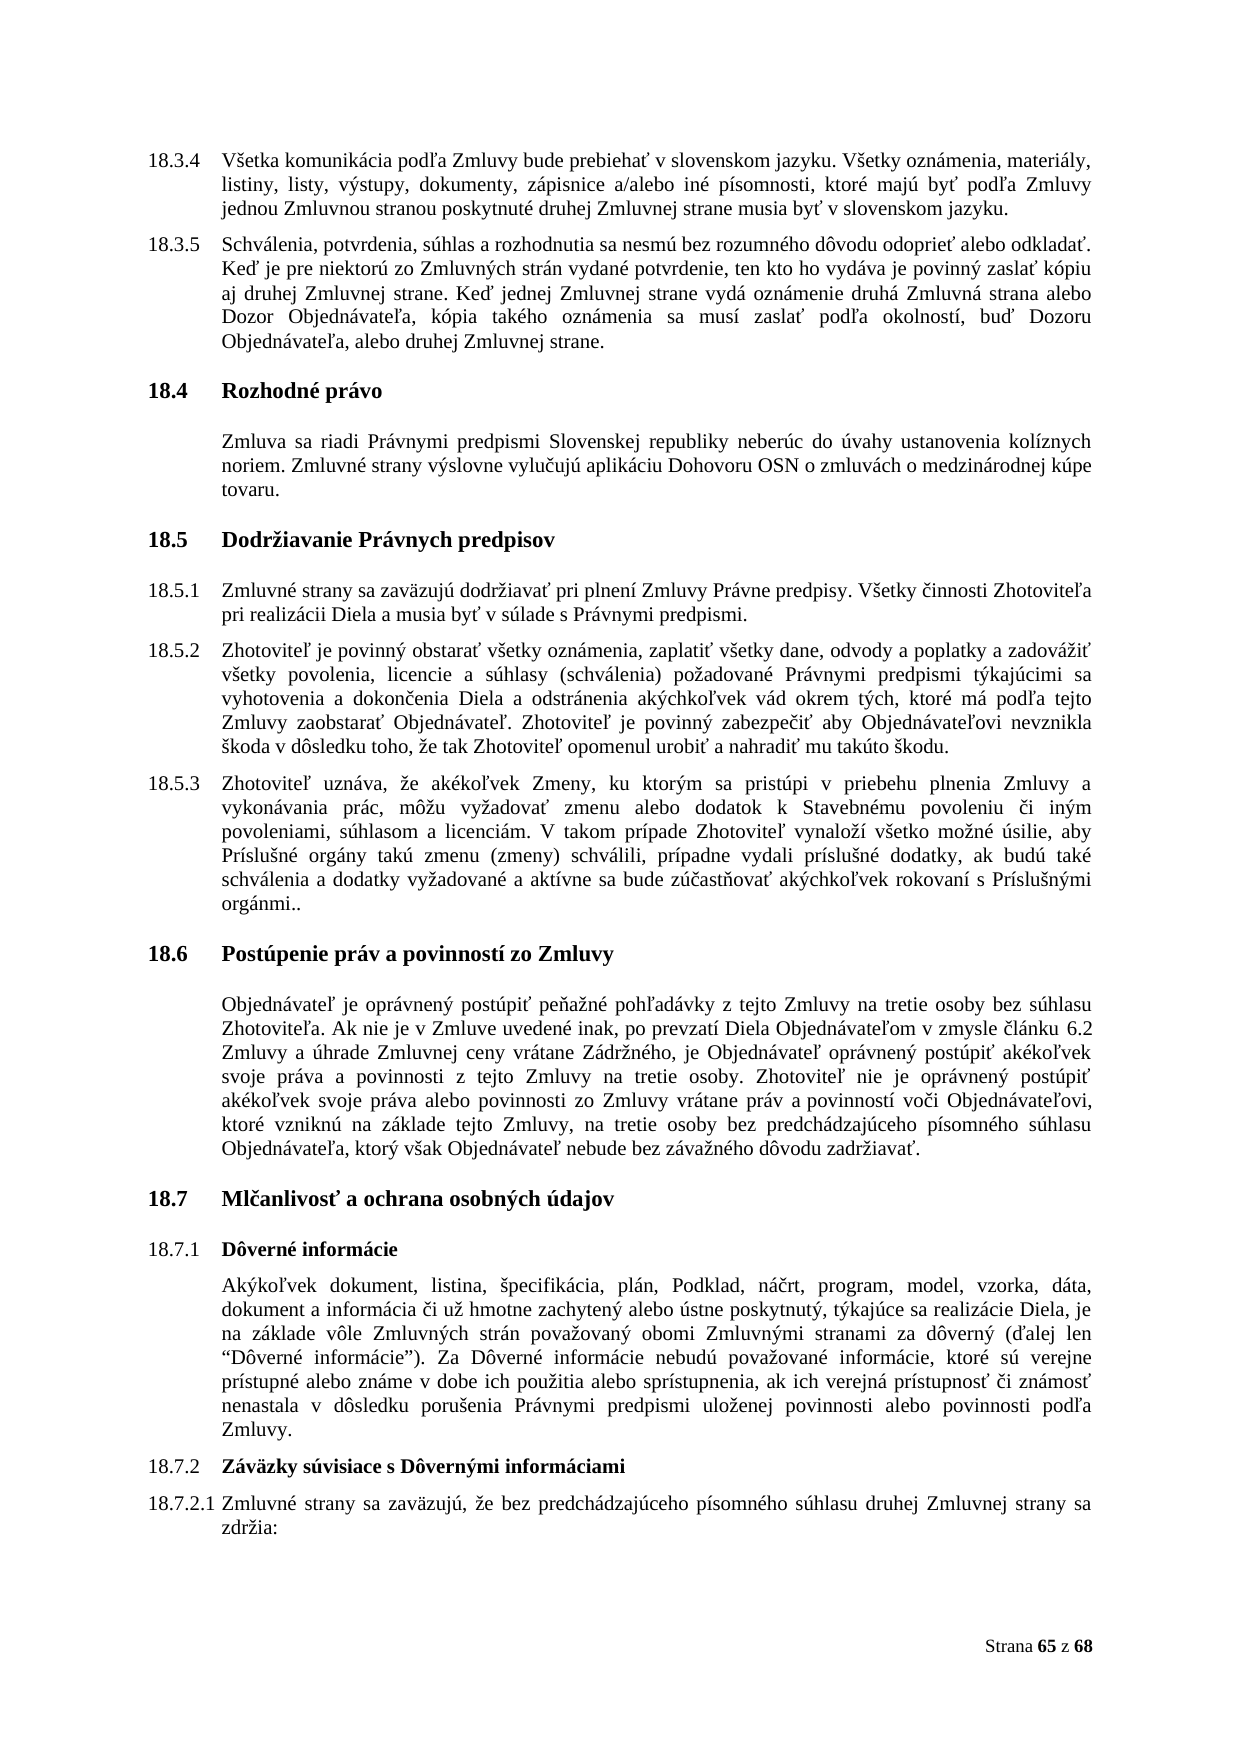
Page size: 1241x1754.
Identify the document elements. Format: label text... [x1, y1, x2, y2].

list Postúpenie práv a povinností zo Zmluvy [148, 940, 1093, 967]
list Dôverné informácie [148, 1236, 1093, 1261]
list Zmluvné strany sa zaväzujú, že bez predchádzajúceho písomného súhlasu druhej Zmluvnej strany sa zdržia: [148, 1491, 1093, 1539]
list Zhotoviteľ je povinný obstarať všetky oznámenia, zaplatiť všetky dane, odvody a poplatky a zadovážiť všetky povolenia, licencie a súhlasy (schválenia) požadované Právnymi predpismi týkajúcimi sa vyhotovenia a dokončenia Diela a odstránenia akýchkoľvek vád okrem tých, ktoré má podľa tejto Zmluvy zaobstarať Objednávateľ. Zhotoviteľ je povinný zabezpečiť aby Objednávateľovi nevznikla škoda v dôsledku toho, že tak Zhotoviteľ opomenul urobiť a nahradiť mu takúto škodu. [148, 638, 1093, 758]
text Objednávateľ je oprávnený postúpiť peňažné pohľadávky z tejto Zmluvy na tretie osoby bez súhlasu Zhotoviteľa. Ak nie je v Zmluve uvedené inak, po prevzatí Diela Objednávateľom v zmysle článku 6.2 Zmluvy a úhrade Zmluvnej ceny vrátane Zádržného, je Objednávateľ oprávnený postúpiť akékoľvek svoje práva a povinnosti z tejto Zmluvy na tretie osoby. Zhotoviteľ nie je oprávnený postúpiť akékoľvek svoje práva alebo povinnosti zo Zmluvy vrátane práv a povinností voči Objednávateľovi, ktoré vzniknú na základe tejto Zmluvy, na tretie osoby bez predchádzajúceho písomného súhlasu Objednávateľa, ktorý však Objednávateľ nebude bez závažného dôvodu zadržiavať. [221, 992, 1093, 1160]
list Záväzky súvisiace s Dôvernými informáciami [148, 1454, 1093, 1478]
text Zmluva sa riadi Právnymi predpismi Slovenskej republiky neberúc do úvahy ustanovenia kolíznych noriem. Zmluvné strany výslovne vylučujú aplikáciu Dohovoru OSN o zmluvách o medzinárodnej kúpe tovaru. [221, 429, 1093, 501]
list Zhotoviteľ uznáva, že akékoľvek Zmeny, ku ktorým sa pristúpi v priebehu plnenia Zmluvy a vykonávania prác, môžu vyžadovať zmenu alebo dodatok k Stavebnému povoleniu či iným povoleniami, súhlasom a licenciám. V takom prípade Zhotoviteľ vynaloží všetko možné úsilie, aby Príslušné orgány takú zmenu (zmeny) schválili, prípadne vydali príslušné dodatky, ak budú také schválenia a dodatky vyžadované a aktívne sa bude zúčastňovať akýchkoľvek rokovaní s Príslušnými orgánmi.. [148, 771, 1093, 915]
list Dodržiavanie Právnych predpisov [148, 526, 1093, 552]
list Všetka komunikácia podľa Zmluvy bude prebiehať v slovenskom jazyku. Všetky oznámenia, materiály, listiny, listy, výstupy, dokumenty, zápisnice a/alebo iné písomnosti, ktoré majú byť podľa Zmluvy jednou Zmluvnou stranou poskytnuté druhej Zmluvnej strane musia byť v slovenskom jazyku. [148, 148, 1093, 220]
list Zmluvné strany sa zaväzujú dodržiavať pri plnení Zmluvy Právne predpisy. Všetky činnosti Zhotoviteľa pri realizácii Diela a musia byť v súlade s Právnymi predpismi. [148, 577, 1093, 626]
list Schválenia, potvrdenia, súhlas a rozhodnutia sa nesmú bez rozumného dôvodu odoprieť alebo odkladať. Keď je pre niektorú zo Zmluvných strán vydané potvrdenie, ten kto ho vydáva je povinný zaslať kópiu aj druhej Zmluvnej strane. Keď jednej Zmluvnej strane vydá oznámenie druhá Zmluvná strana alebo Dozor Objednávateľa, kópia takého oznámenia sa musí zaslať podľa okolností, buď Dozoru Objednávateľa, alebo druhej Zmluvnej strane. [148, 232, 1093, 353]
text Akýkoľvek dokument, listina, špecifikácia, plán, Podklad, náčrt, program, model, vzorka, dáta, dokument a informácia či už hmotne zachytený alebo ústne poskytnutý, týkajúce sa realizácie Diela, je na základe vôle Zmluvných strán považovaný obomi Zmluvnými stranami za dôverný (ďalej len “Dôverné informácie”). Za Dôverné informácie nebudú považované informácie, ktoré sú verejne prístupné alebo známe v dobe ich použitia alebo sprístupnenia, ak ich verejná prístupnosť či známosť nenastala v dôsledku porušenia Právnymi predpismi uloženej povinnosti alebo povinnosti podľa Zmluvy. [221, 1273, 1093, 1441]
list Mlčanlivosť a ochrana osobných údajov [148, 1185, 1093, 1211]
list Rozhodné právo [148, 378, 1093, 404]
